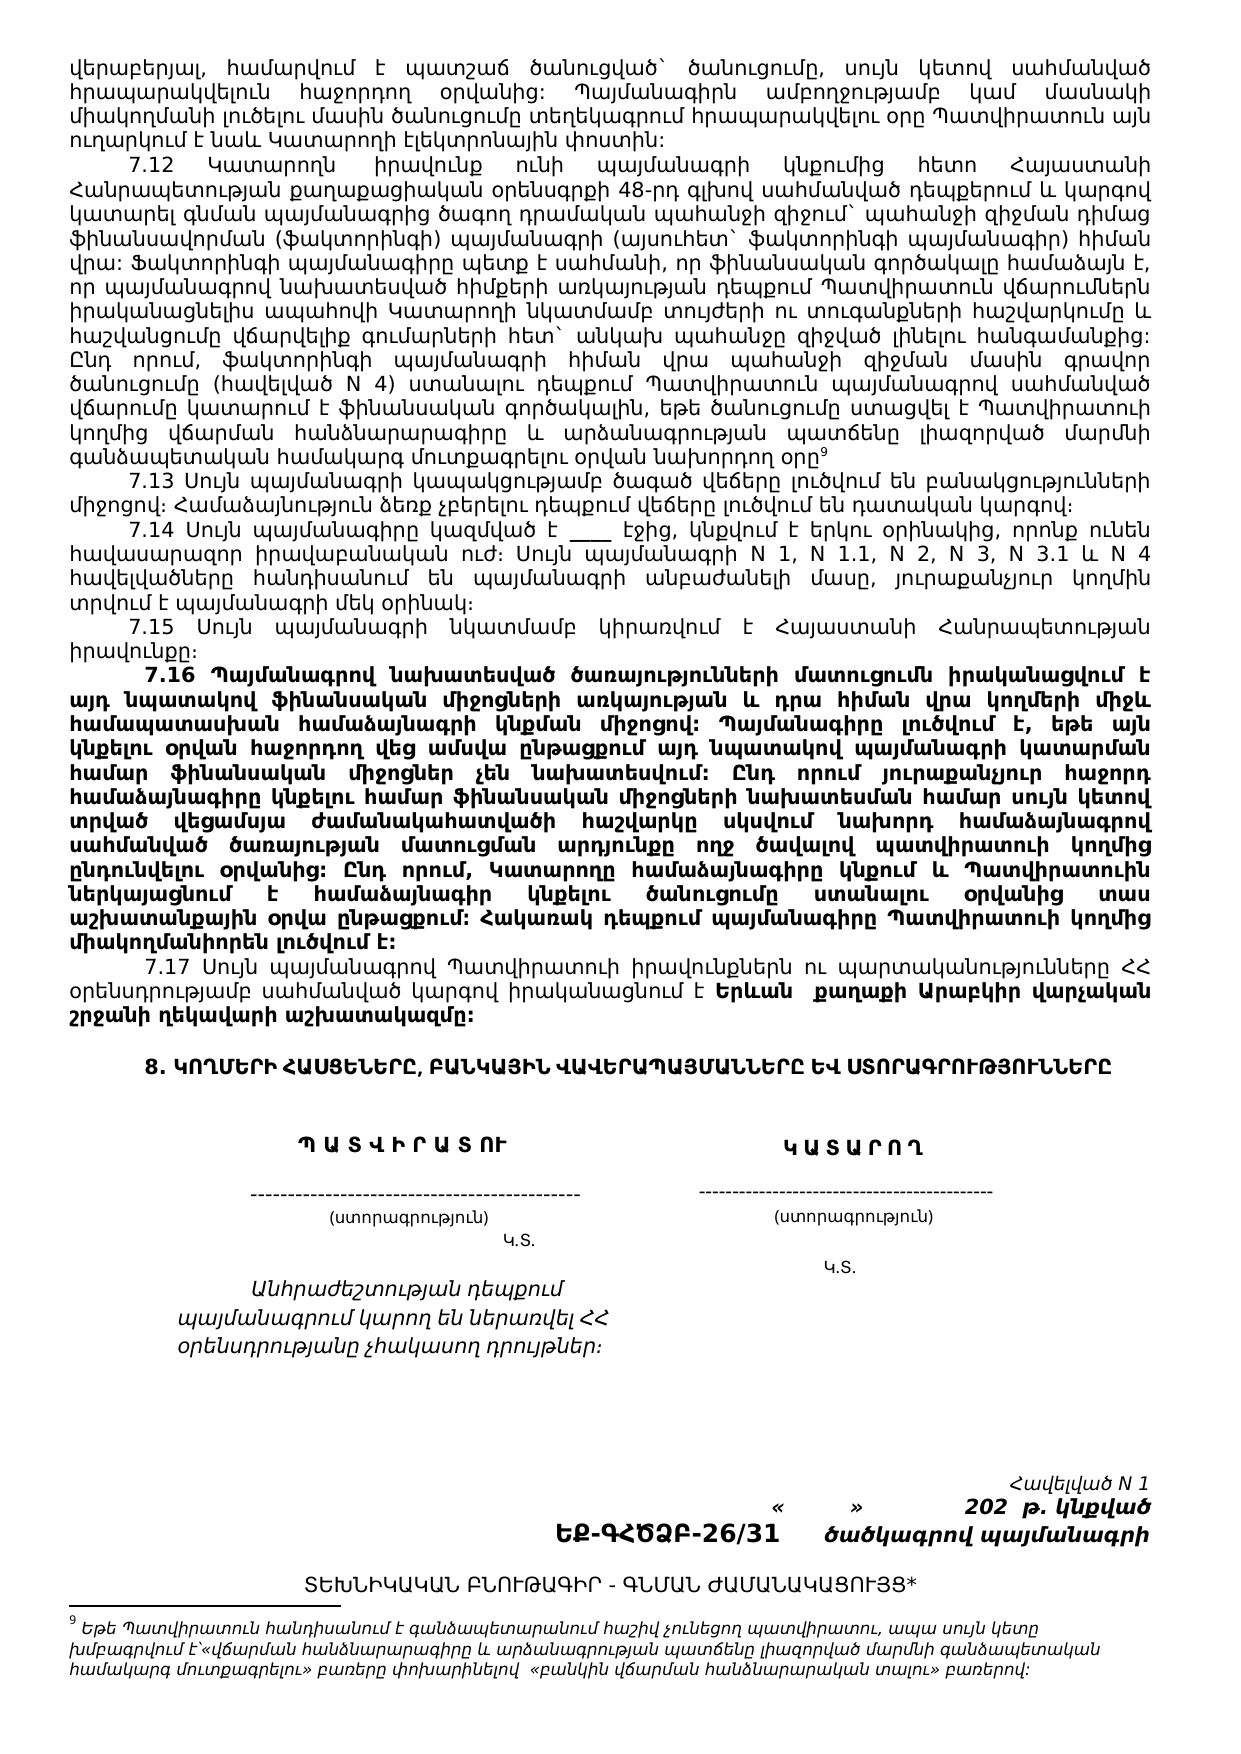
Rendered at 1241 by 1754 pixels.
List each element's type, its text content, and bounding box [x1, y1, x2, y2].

table_header Կ Ա Տ Ա Ր Ո Ղ -------------------------------------------- (ստորագրություն) Կ.Տ. [639, 1133, 1067, 1416]
text ԵՔ-ԳՀԾՁԲ-26/31 ծածկագրով պայմանագրի [69, 1519, 1152, 1548]
text 7.12 Կատարողն իրավունք ունի պայմանագրի կնքումից հետո Հայաստանի Հանրապետության քաղաքացիական օրենսգրքի 48-րդ գլխով սահմանված դեպքերում և կարգով կատարել գնման պայմանագրից ծագող դրամական պահանջի զիջում` պահանջի զիջման դիմաց ֆինանսավորման (ֆակտորինգի) պայմանագրի (այսուհետ` ֆակտորինգի պայմանագիր) հիման վրա: Ֆակտորինգի պայմանագիրը պետք է սահմանի, որ ֆինանսական գործակալը համաձայն է, որ պայմանագրով նախատեսված հիմքերի առկայության դեպքում Պատվիրատուն վճարումներն իրականացնելիս ապահովի Կատարողի նկատմամբ տույժերի ու տուգանքների հաշվարկումը և հաշվանցումը վճարվելիք գումարների հետ` անկախ պահանջը զիջված լինելու հանգամանքից: Ընդ որում, ֆակտորինգի պայմանագրի հիման վրա պահանջի զիջման մասին գրավոր ծանուցումը (հավելված N 4) ստանալու դեպքում Պատվիրատուն պայմանագրով սահմանված վճարումը կատարում է ֆինանսական գործակալին, եթե ծանուցումը ստացվել է Պատվիրատուի կողմից վճարման հանձնարարագիրը և արձանագրության պատճենը լիազորված մարմնի գանձապետական համակարգ մուտքագրելու օրվան նախորդող օրը [69, 153, 1152, 469]
text « » 202 թ. կնքված [69, 1495, 1152, 1519]
table_header Պ Ա Տ Վ Ի Ր Ա Տ ՈՒ -------------------------------------------- (ստորագրություն) Կ.Տ. Անհրաժեշտության դեպքում պայմանագրում կարող են ներառվել ՀՀ օրենսդրությանը չհակասող դրույթներ։ [166, 1133, 638, 1416]
text 7.16 Պայմանագրով նախատեսված ծառայությունների մատուցումն իրականացվում է այդ նպատակով ֆինանսական միջոցների առկայության և դրա հիման վրա կողմերի միջև համապատասխան համաձայնագրի կնքման միջոցով: Պայմանագիրը լուծվում է, եթե այն կնքելու օրվան հաջորդող վեց ամսվա ընթացքում այդ նպատակով պայմանագրի կատարման համար ֆինանսական միջոցներ չեն նախատեսվում: Ընդ որում յուրաքանչյուր հաջորդ համաձայնագիրը կնքելու համար ֆինանսական միջոցների նախատեսման համար սույն կետով տրված վեցամսյա ժամանակահատվածի հաշվարկը սկսվում նախորդ համաձայնագրով սահմանված ծառայության մատուցման արդյունքը ողջ ծավալով պատվիրատուի կողմից ընդունվելու օրվանից: Ընդ որում, Կատարողը համաձայնագիրը կնքում և Պատվիրատուին ներկայացնում է համաձայնագիր կնքելու ծանուցումը ստանալու օրվանից տաս աշխատանքային օրվա ընթացքում։ Հակառակ դեպքում պայմանագիրը Պատվիրատուի կողմից միակողմանիորեն լուծվում է: [69, 663, 1152, 955]
text 7.14 Սույն պայմանագիրը կազմված է ____ էջից, կնքվում է երկու օրինակից, որոնք ունեն հավասարազոր իրավաբանական ուժ։ Սույն պայմանագրի N 1, N 1.1, N 2, N 3, N 3.1 և N 4 հավելվածները հանդիսանում են պայմանագրի անբաժանելի մասը, յուրաքանչյուր կողմին տրվում է պայմանագրի մեկ օրինակ։ [69, 518, 1152, 615]
text 7.15 Սույն պայմանագրի նկատմամբ կիրառվում է Հայաստանի Հանրապետության իրավունքը։ [69, 615, 1152, 663]
text 7.17 Սույն պայմանագրով Պատվիրատուի իրավունքներն ու պարտականությունները ՀՀ օրենսդրությամբ սահմանված կարգով իրականացնում է Երևան քաղաքի Արաբկիր վարչական շրջանի ղեկավարի աշխատակազմը: [69, 955, 1152, 1027]
text ՏԵԽՆԻԿԱԿԱՆ ԲՆՈՒԹԱԳԻՐ - ԳՆՄԱՆ ԺԱՄԱՆԱԿԱՑՈՒՅՑ* [69, 1573, 1152, 1597]
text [69, 56, 1152, 153]
text Հավելված N 1 [69, 1473, 1152, 1495]
text 7.13 Սույն պայմանագրի կապակցությամբ ծագած վեճերը լուծվում են բանակցությունների միջոցով։ Համաձայնություն ձեռք չբերելու դեպքում վեճերը լուծվում են դատական կարգով։ [69, 469, 1152, 518]
text 8. ԿՈՂՄԵՐԻ ՀԱՍՑԵՆԵՐԸ, ԲԱՆԿԱՅԻՆ ՎԱՎԵՐԱՊԱՅՄԱՆՆԵՐԸ ԵՎ ՍՏՈՐԱԳՐՈՒԹՅՈՒՆՆԵՐԸ [69, 1052, 1152, 1080]
